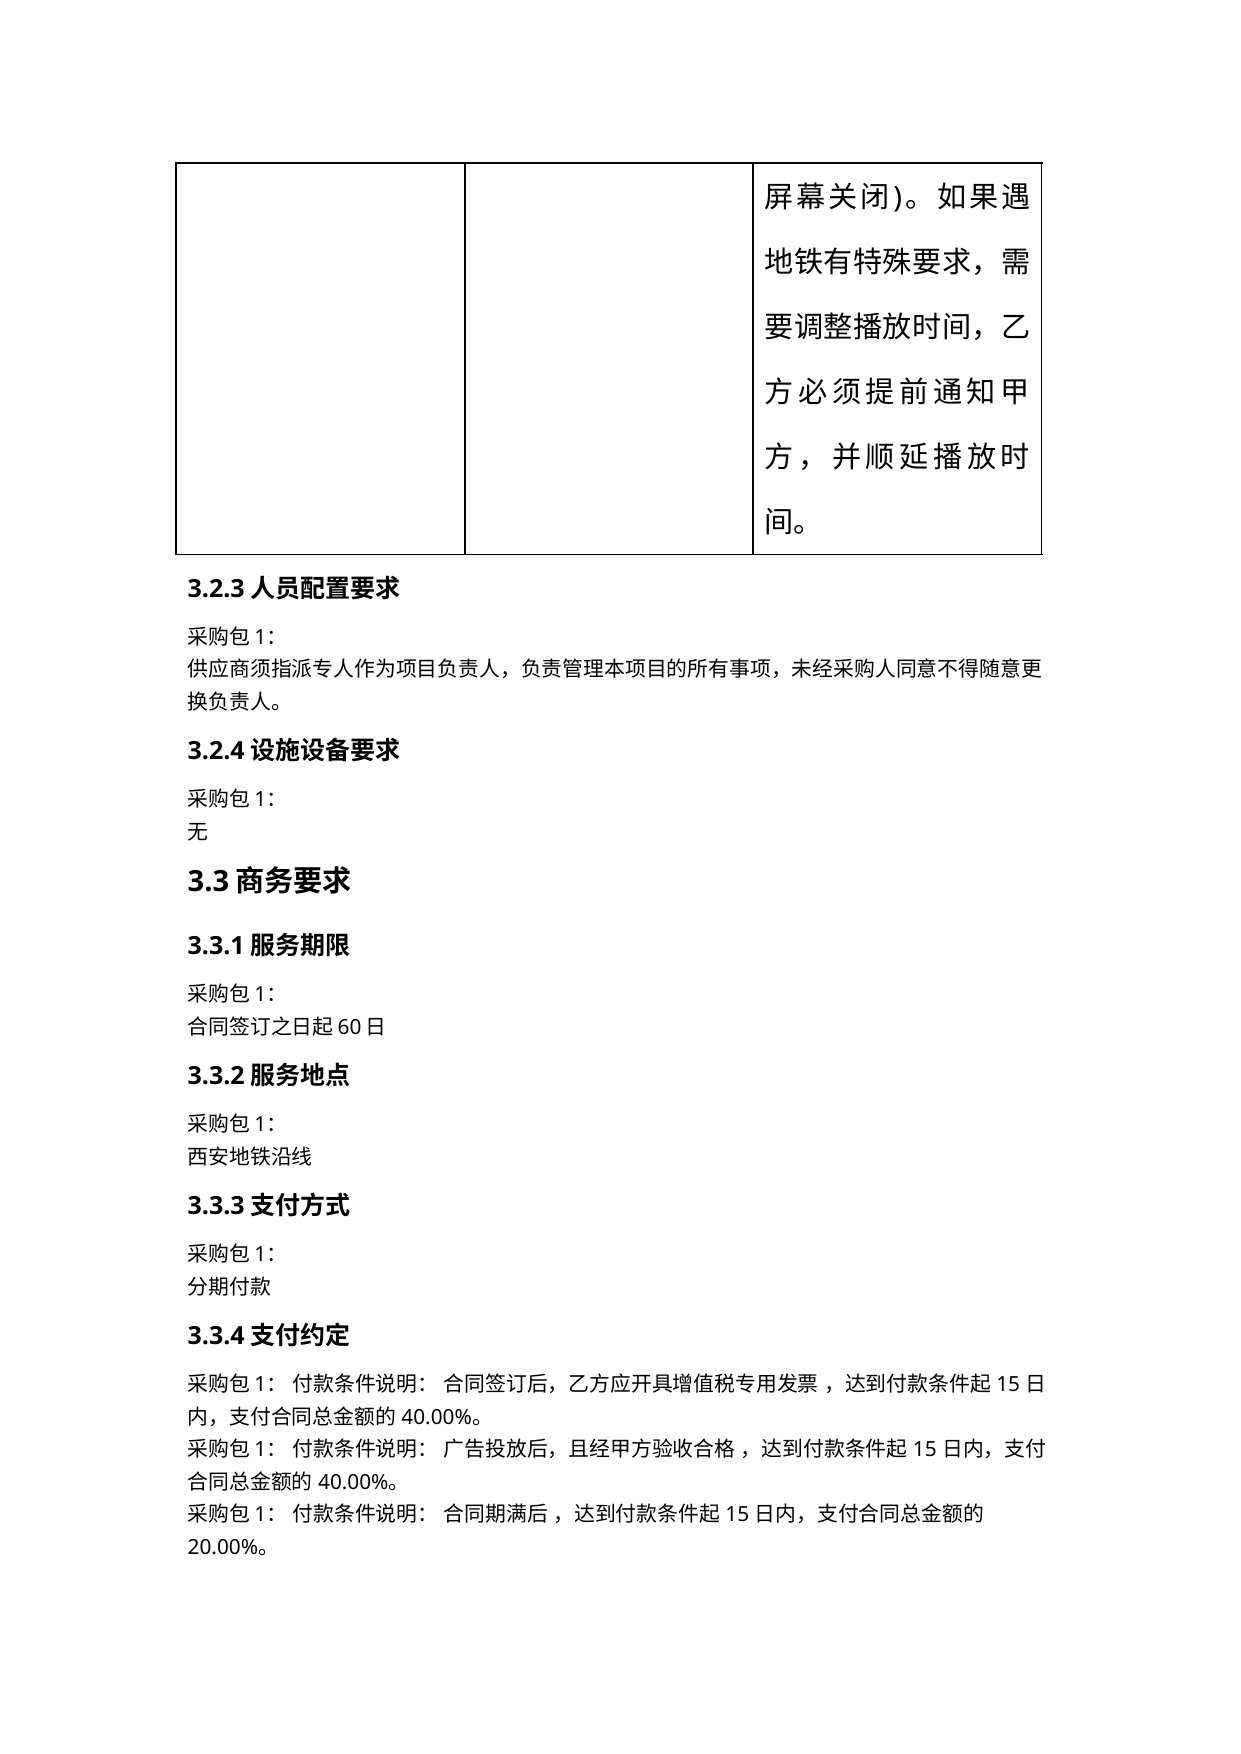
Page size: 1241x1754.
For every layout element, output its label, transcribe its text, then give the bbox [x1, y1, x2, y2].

text 采购包1： [187, 620, 1053, 653]
text 采购包1： [187, 783, 1053, 815]
text 采购包1： 付款条件说明： 合同签订后，乙方应开具增值税专用发票 ，达到付款条件起 15 日内，支付合同总金额的 40.00%。 [187, 1368, 1053, 1433]
text 西安地铁沿线 [187, 1140, 1053, 1173]
text 采购包1： [187, 1238, 1053, 1270]
text 合同签订之日起60日 [187, 1010, 1053, 1043]
text 采购包1： 付款条件说明： 广告投放后，且经甲方验收合格 ，达到付款条件起 15 日内，支付合同总金额的 40.00%。 [187, 1433, 1053, 1498]
table_cell 1 [177, 164, 464, 553]
text 分期付款 [187, 1270, 1053, 1303]
text 3.3.4支付约定 [187, 1303, 1053, 1368]
text 3.2.4设施设备要求 [187, 718, 1053, 783]
text 3.2.3人员配置要求 [187, 555, 1053, 620]
text 3.3商务要求 [187, 848, 1053, 913]
text 采购包1： [187, 978, 1053, 1010]
text 采购包1： 付款条件说明： 合同期满后 ，达到付款条件起 15 日内，支付合同总金额的 20.00%。 [187, 1498, 1053, 1563]
text 3.3.2服务地点 [187, 1043, 1053, 1108]
text 采购包1： [187, 1108, 1053, 1140]
table_cell [466, 164, 752, 553]
text 3.3.3支付方式 [187, 1173, 1053, 1238]
text 3.3.1服务期限 [187, 913, 1053, 978]
text 供应商须指派专人作为项目负责人，负责管理本项目的所有事项，未经采购人同意不得随意更换负责人。 [187, 653, 1053, 718]
text 无 [187, 815, 1053, 848]
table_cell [754, 164, 1041, 553]
